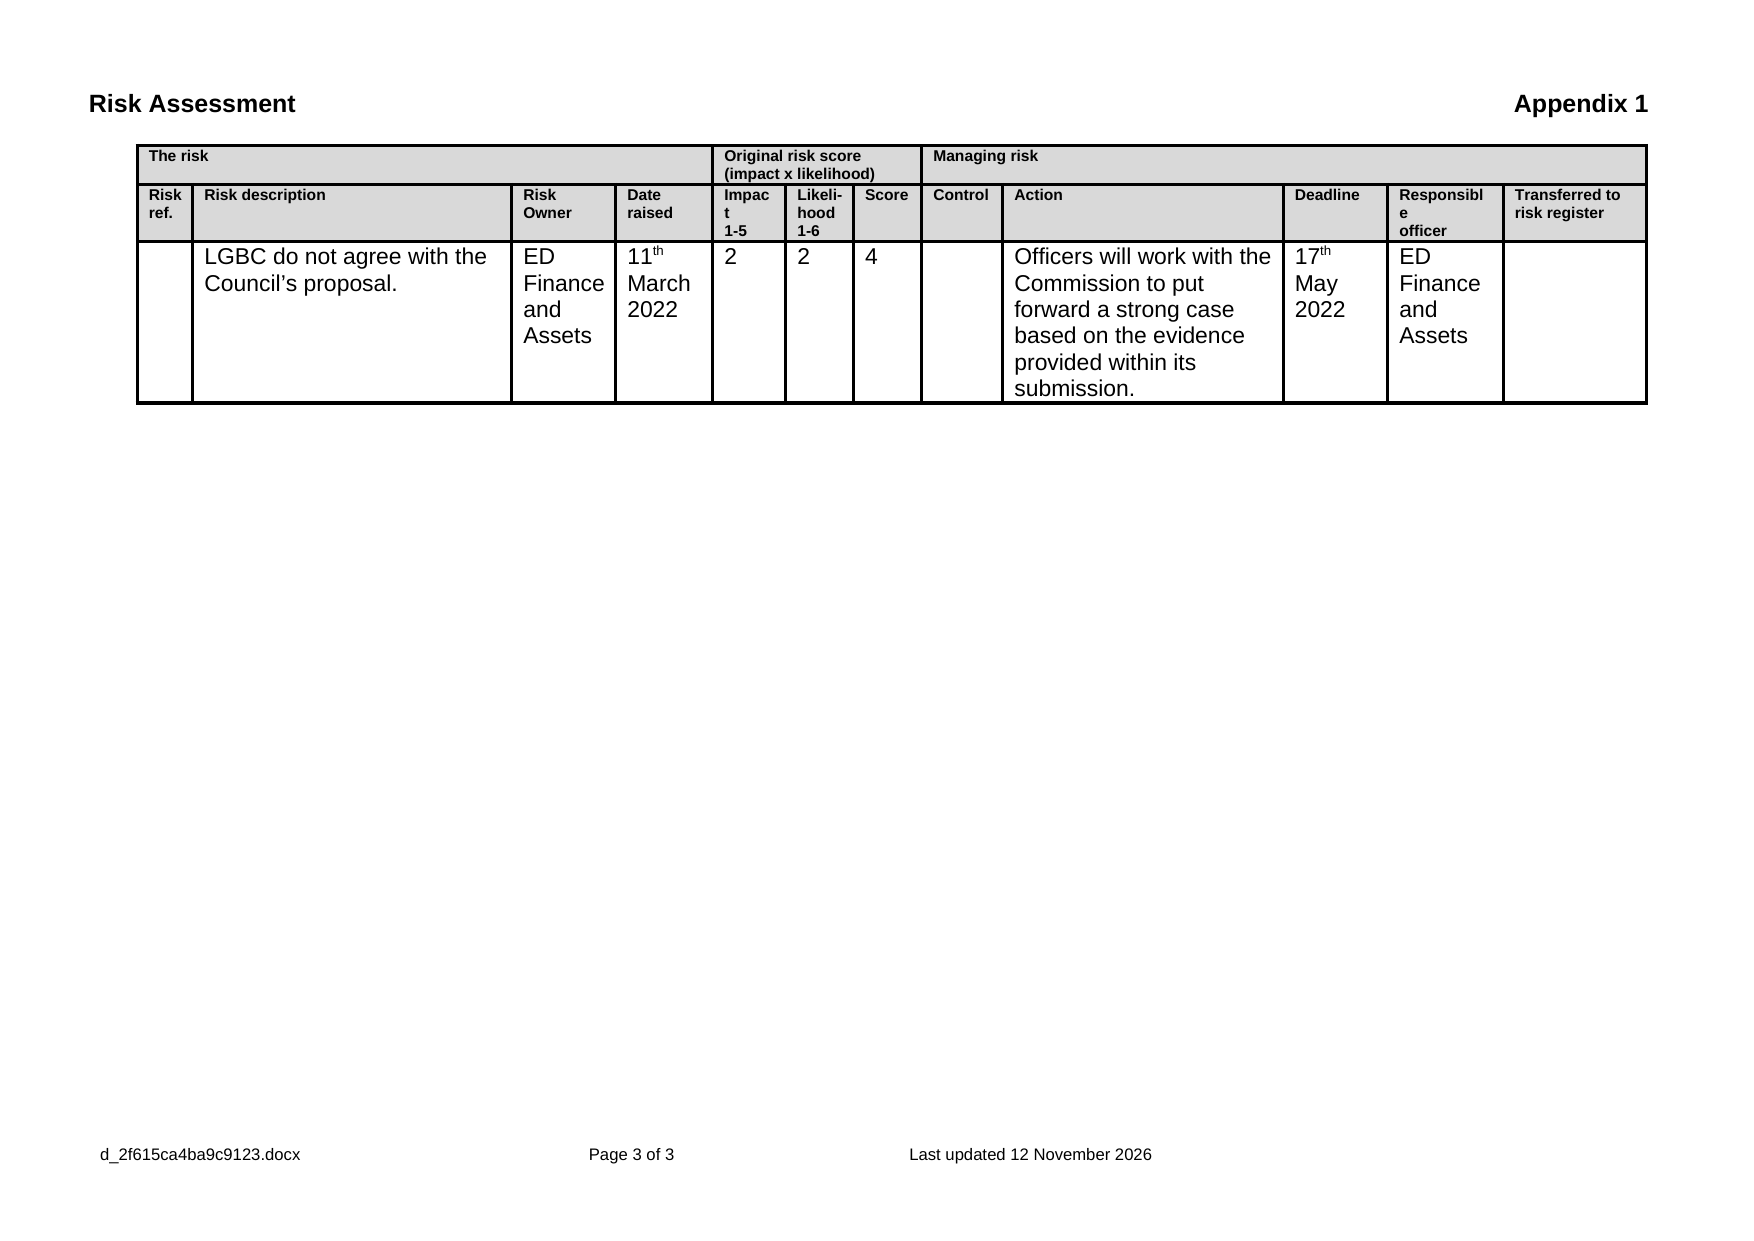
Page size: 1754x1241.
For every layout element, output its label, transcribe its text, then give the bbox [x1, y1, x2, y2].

text Risk Assessment Appendix 1 [89, 89, 1695, 117]
table_cell Deadline [1285, 186, 1386, 240]
table_cell Score [855, 186, 920, 240]
table_cell Date raised [617, 186, 711, 240]
table_cell Responsible officer [1389, 186, 1502, 240]
table_cell Risk description [194, 186, 510, 240]
table_cell [139, 243, 191, 401]
table_cell Risk ref. [139, 186, 191, 240]
table_cell ED Finance and Assets [513, 243, 614, 401]
table_cell 2 [714, 243, 784, 401]
table_header Managing risk [923, 147, 1645, 183]
table_cell 2 [787, 243, 852, 401]
table_cell 4 [855, 243, 920, 401]
table_header The risk [139, 147, 711, 183]
table_cell LGBC do not agree with the Council’s proposal. [194, 243, 510, 401]
table_cell Transferred to risk register [1505, 186, 1645, 240]
table_header Original risk score (impact x likelihood) [714, 147, 920, 183]
table_cell Likeli- hood 1-6 [787, 186, 852, 240]
table_cell [1505, 243, 1645, 401]
table_cell [923, 243, 1001, 401]
table_cell 11th March 2022 [617, 243, 711, 401]
table_cell Action [1004, 186, 1282, 240]
table_cell Officers will work with the Commission to put forward a strong case based on the evidence provided within its submission. [1004, 243, 1282, 401]
table_cell 17th May 2022 [1285, 243, 1386, 401]
table_cell ED Finance and Assets [1389, 243, 1502, 401]
table_cell Risk Owner [513, 186, 614, 240]
table_cell Control [923, 186, 1001, 240]
table_cell Impact 1-5 [714, 186, 784, 240]
